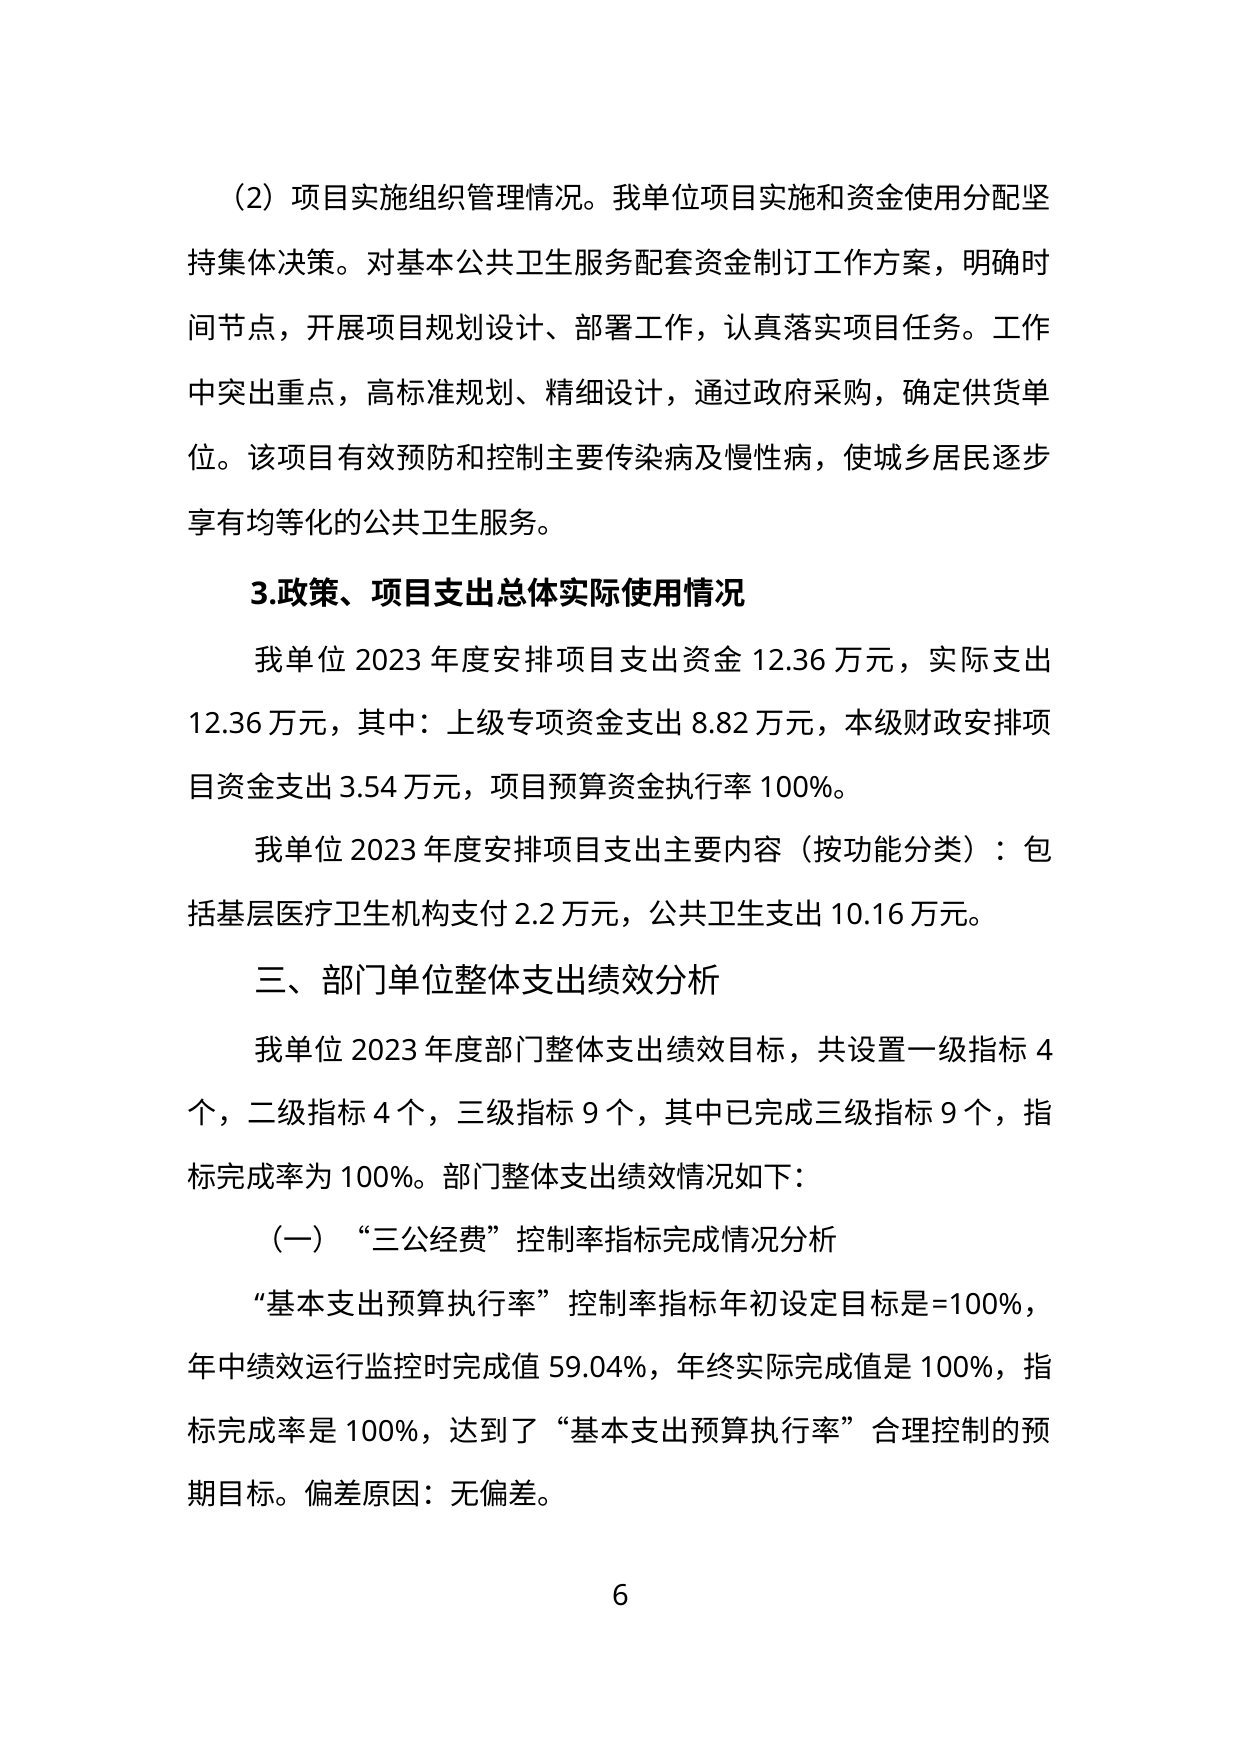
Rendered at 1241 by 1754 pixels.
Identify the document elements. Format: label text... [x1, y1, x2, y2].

text 我单位2023年度部门整体支出绩效目标，共设置一级指标4个，二级指标4个，三级指标9个，其中已完成三级指标9个，指标完成率为100%。部门整体支出绩效情况如下： [187, 1026, 1053, 1196]
text “基本支出预算执行率”控制率指标年初设定目标是=100%，年中绩效运行监控时完成值59.04%，年终实际完成值是100%，指标完成率是100%，达到了“基本支出预算执行率”合理控制的预期目标。偏差原因：无偏差。 [187, 1280, 1053, 1513]
text 我单位2023年度安排项目支出主要内容（按功能分类）：包括基层医疗卫生机构支付2.2万元，公共卫生支出10.16万元。 [187, 827, 1053, 933]
text （一）“三公经费”控制率指标完成情况分析 [187, 1217, 1053, 1259]
text 我单位2023年度安排项目支出资金12.36万元，实际支出12.36万元，其中：上级专项资金支出8.82万元，本级财政安排项目资金支出3.54万元，项目预算资金执行率100%。 [187, 636, 1053, 806]
list （2）项目实施组织管理情况。我单位项目实施和资金使用分配坚持集体决策。对基本公共卫生服务配套资金制订工作方案，明确时间节点，开展项目规划设计、部署工作，认真落实项目任务。工作中突出重点，高标准规划、精细设计，通过政府采购，确定供货单位。该项目有效预防和控制主要传染病及慢性病，使城乡居民逐步享有均等化的公共卫生服务。 [187, 163, 1053, 553]
subtitle 三、部门单位整体支出绩效分析 [187, 954, 1053, 1002]
subtitle 3.政策、项目支出总体实际使用情况 [187, 568, 1053, 613]
